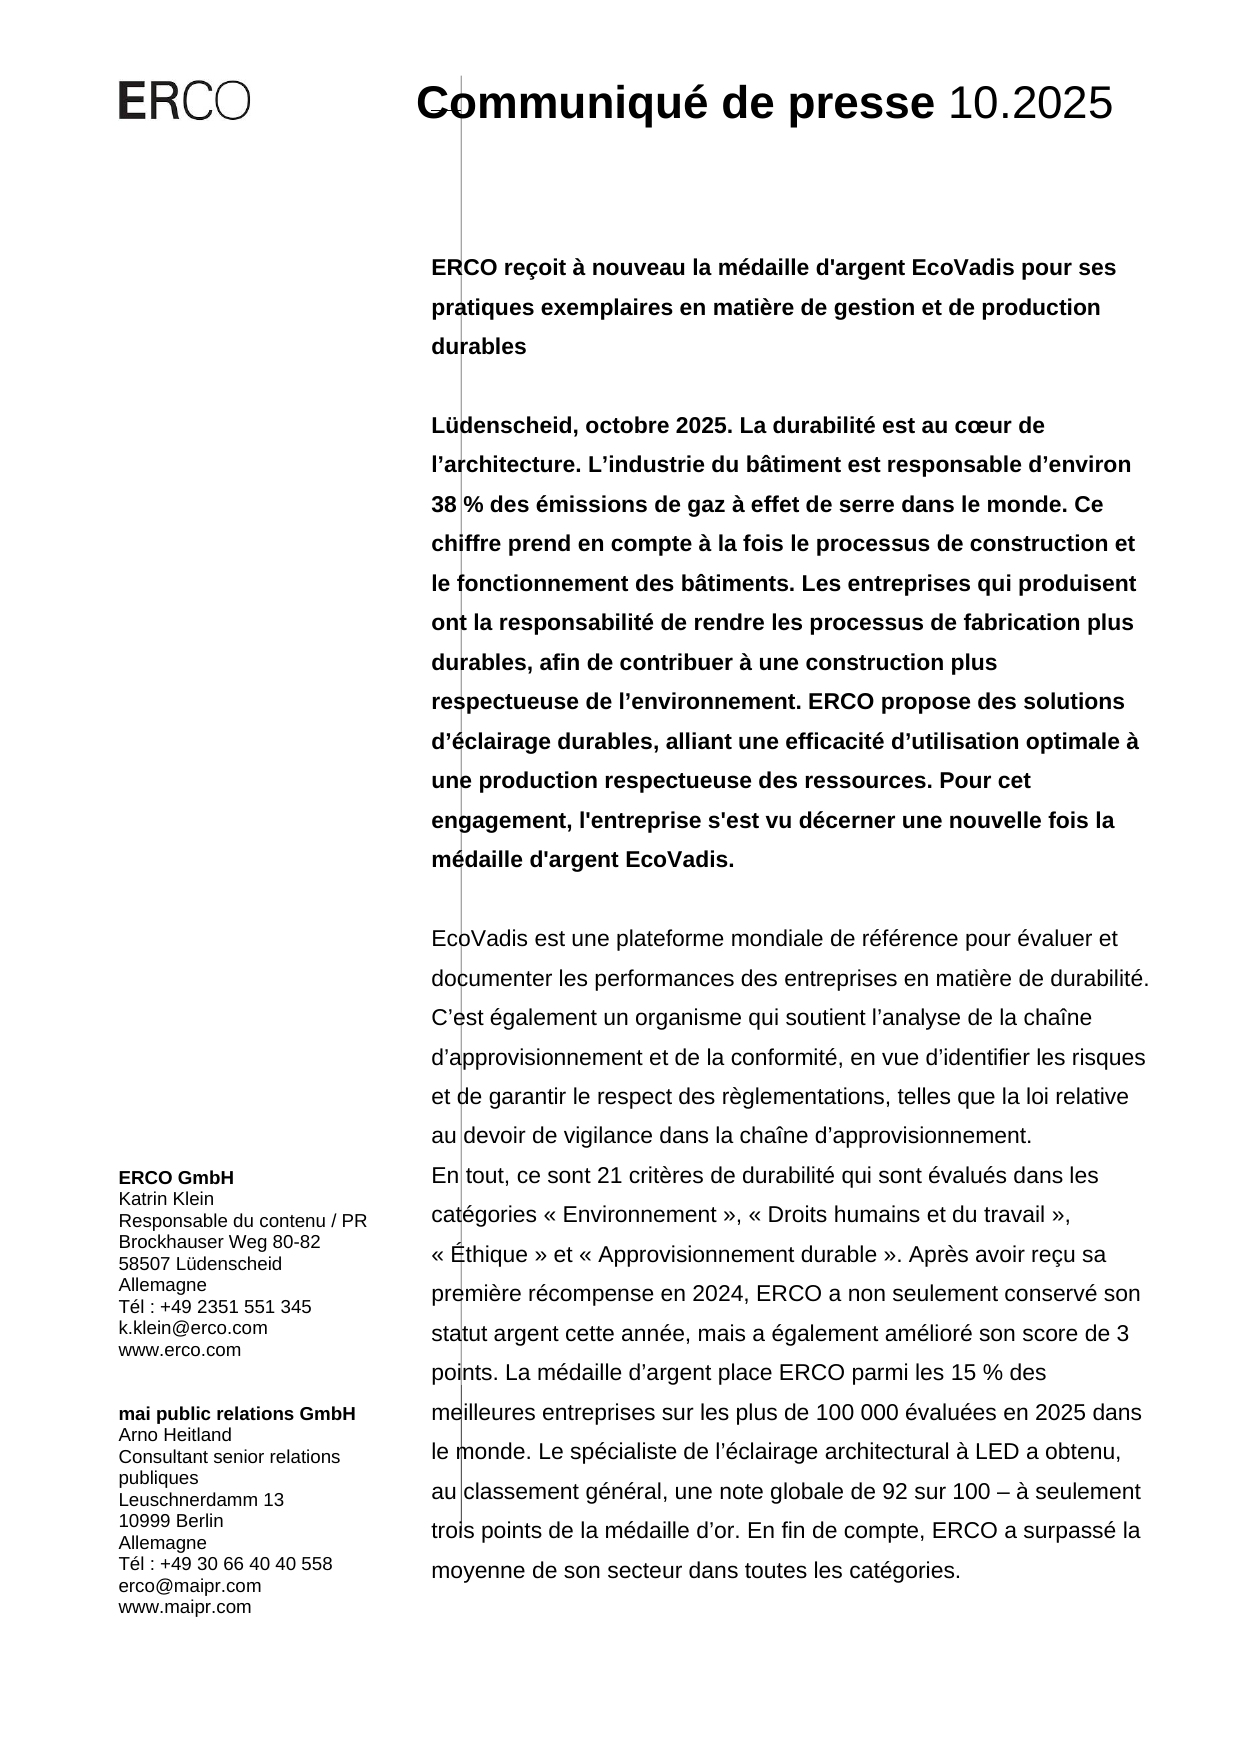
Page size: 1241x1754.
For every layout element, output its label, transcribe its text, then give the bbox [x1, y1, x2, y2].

text En tout, ce sont 21 critères de durabilité qui sont évalués dans les catégories « Environnement », « Droits humains et du travail », « Éthique » et « Approvisionnement durable ». Après avoir reçu sa première récompense en 2024, ERCO a non seulement conservé son statut argent cette année, mais a également amélioré son score de 3 points. La médaille d’argent place ERCO parmi les 15 % des meilleures entreprises sur les plus de 100 000 évaluées en 2025 dans le monde. Le spécialiste de l’éclairage architectural à LED a obtenu, au classement général, une note globale de 92 sur 100 – à seulement trois points de la médaille d’or. En fin de compte, ERCO a surpassé la moyenne de son secteur dans toutes les catégories. [431, 1162, 1152, 1583]
text EcoVadis est une plateforme mondiale de référence pour évaluer et documenter les performances des entreprises en matière de durabilité. C’est également un organisme qui soutient l’analyse de la chaîne d’approvisionnement et de la conformité, en vue d’identifier les risques et de garantir le respect des règlementations, telles que la loi relative au devoir de vigilance dans la chaîne d’approvisionnement. [431, 925, 1152, 1149]
text Lüdenscheid, octobre 2025. La durabilité est au cœur de l’architecture. L’industrie du bâtiment est responsable d’environ 38 % des émissions de gaz à effet de serre dans le monde. Ce chiffre prend en compte à la fois le processus de construction et le fonctionnement des bâtiments. Les entreprises qui produisent ont la responsabilité de rendre les processus de fabrication plus durables, afin de contribuer à une construction plus respectueuse de l’environnement. ERCO propose des solutions d’éclairage durables, alliant une efficacité d’utilisation optimale à une production respectueuse des ressources. Pour cet engagement, l'entreprise s'est vu décerner une nouvelle fois la médaille d'argent EcoVadis. [431, 412, 1152, 872]
picture [118, 79, 251, 121]
text ERCO reçoit à nouveau la médaille d'argent EcoVadis pour ses pratiques exemplaires en matière de gestion et de production durables [431, 254, 1152, 359]
